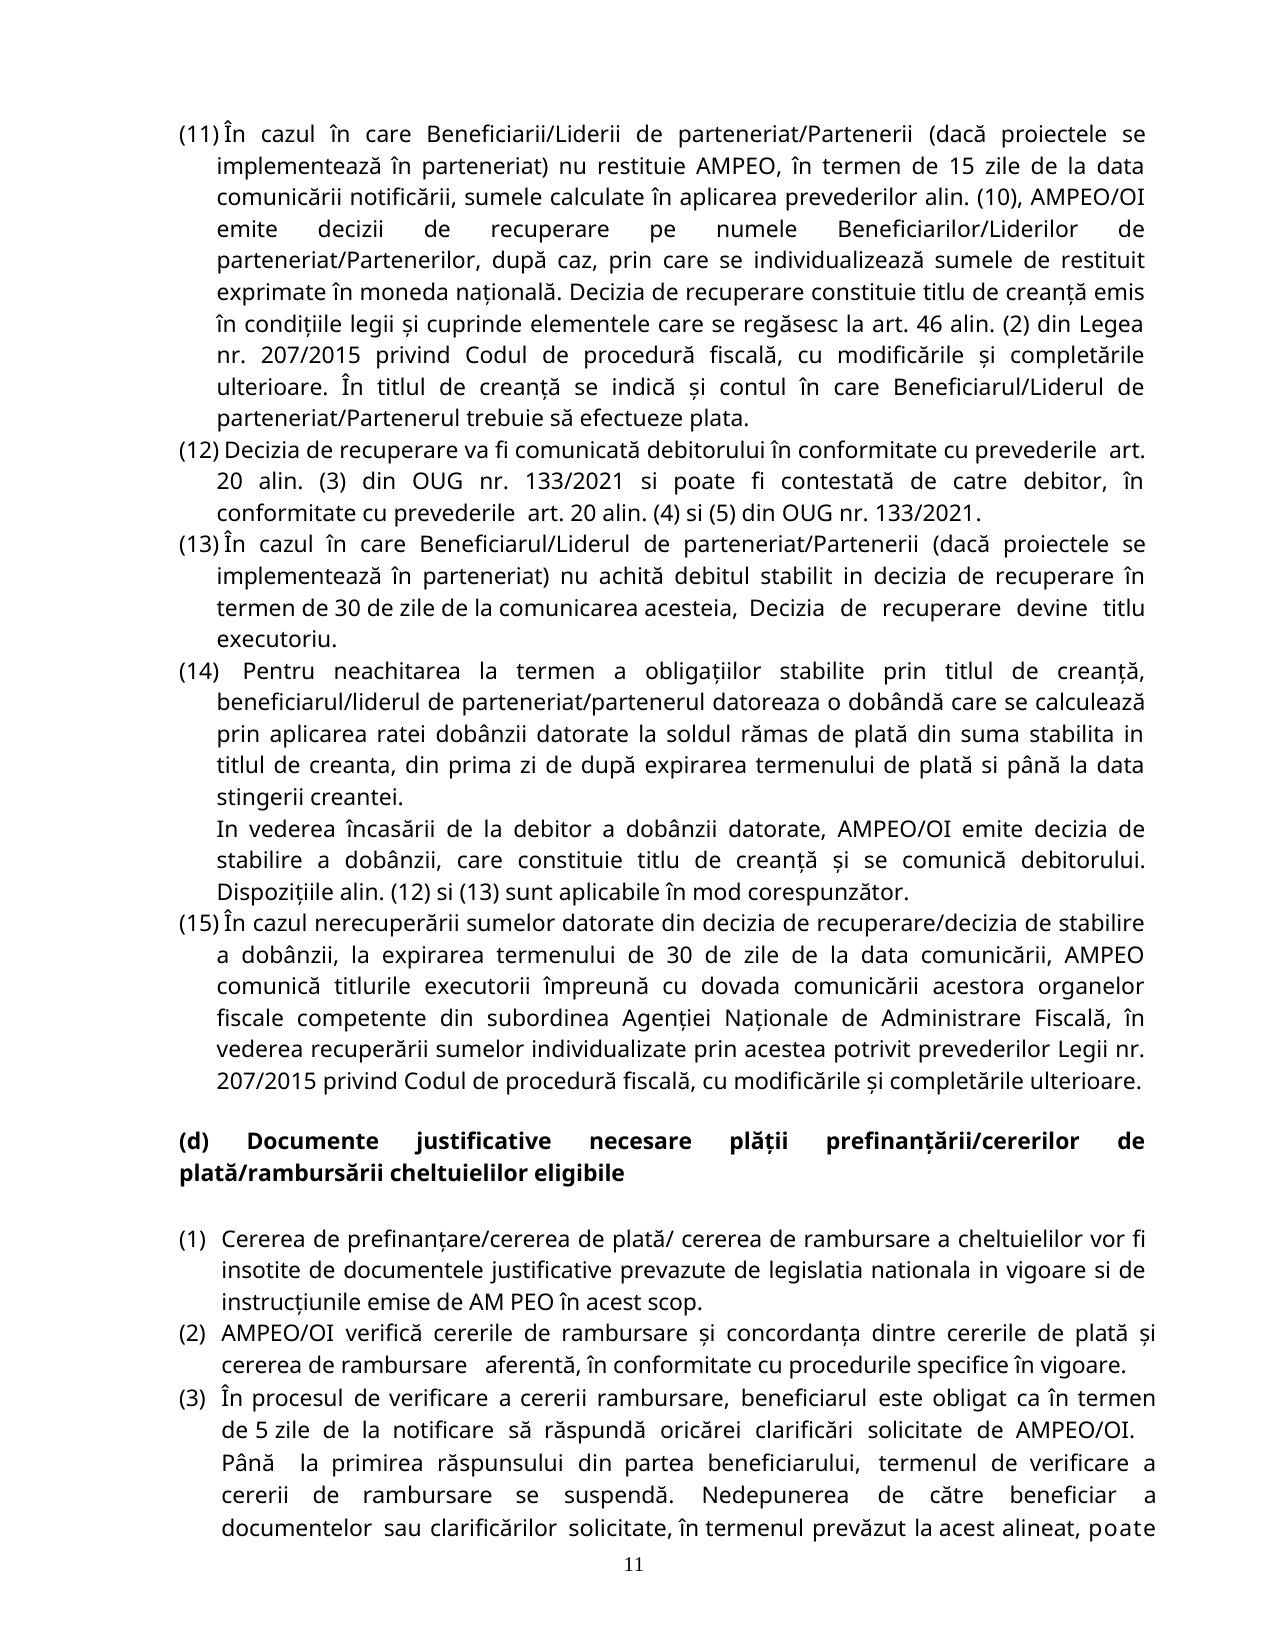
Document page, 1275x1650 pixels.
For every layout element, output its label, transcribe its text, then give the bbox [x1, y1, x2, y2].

list AMPEO/OI verifică cererile de rambursare și concordanța dintre cererile de plată și cererea de rambursare aferentă, în conformitate cu procedurile specifice în vigoare. [179, 1317, 1157, 1381]
list Decizia de recuperare va fi comunicată debitorului în conformitate cu prevederile art. 20 alin. (3) din OUG nr. 133/2021 si poate fi contestată de catre debitor, în conformitate cu prevederile art. 20 alin. (4) si (5) din OUG nr. 133/2021. [179, 434, 1146, 528]
list În cazul în care Beneficiarii/Liderii de parteneriat/Partenerii (dacă proiectele se implementează în parteneriat) nu restituie AMPEO, în termen de 15 zile de la data comunicării notificării, sumele calculate în aplicarea prevederilor alin. (10), AMPEO/OI emite decizii de recuperare pe numele Beneficiarilor/Liderilor de parteneriat/Partenerilor, după caz, prin care se individualizează sumele de restituit exprimate în moneda națională. Decizia de recuperare constituie titlu de creanță emis în condițiile legii și cuprinde elementele care se regăsesc la art. 46 alin. (2) din Legea nr. 207/2015 privind Codul de procedură fiscală, cu modificările și completările ulterioare. În titlul de creanță se indică și contul în care Beneficiarul/Liderul de parteneriat/Partenerul trebuie să efectueze plata. [179, 118, 1146, 433]
list Cererea de prefinanțare/cererea de plată/ cererea de rambursare a cheltuielilor vor fi insotite de documentele justificative prevazute de legislatia nationala in vigoare si de instrucțiunile emise de AM PEO în acest scop. [179, 1223, 1146, 1317]
list În cazul nerecuperării sumelor datorate din decizia de recuperare/decizia de stabilire a dobânzii, la expirarea termenului de 30 de zile de la data comunicării, AMPEO comunică titlurile executorii împreună cu dovada comunicării acestora organelor fiscale competente din subordinea Agenției Naționale de Administrare Fiscală, în vederea recuperării sumelor individualizate prin acestea potrivit prevederilor Legii nr. 207/2015 privind Codul de procedură fiscală, cu modificările și completările ulterioare. [179, 907, 1146, 1096]
text (d) Documente justificative necesare plății prefinanțării/cererilor de plată/rambursării cheltuielilor eligibile [179, 1124, 1146, 1188]
list Pentru neachitarea la termen a obligaţiilor stabilite prin titlul de creanţă, beneficiarul/liderul de parteneriat/partenerul datoreaza o dobândă care se calculează prin aplicarea ratei dobânzii datorate la soldul rămas de plată din suma stabilita in titlul de creanta, din prima zi de după expirarea termenului de plată si până la data stingerii creantei. [179, 655, 1146, 812]
list In vederea încasării de la debitor a dobânzii datorate, AMPEO/OI emite decizia de stabilire a dobânzii, care constituie titlu de creanţă şi se comunică debitorului. Dispoziţiile alin. (12) si (13) sunt aplicabile în mod corespunzător. [216, 812, 1146, 907]
list În cazul în care Beneficiarul/Liderul de parteneriat/Partenerii (dacă proiectele se implementează în parteneriat) nu achită debitul stabilit in decizia de recuperare în termen de 30 de zile de la comunicarea acesteia, Decizia de recuperare devine titlu executoriu. [179, 528, 1146, 654]
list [221, 1447, 1157, 1543]
list În procesul de verificare a cererii rambursare, beneficiarul este obligat ca în termen de 5 zile de la notificare să răspundă oricărei clarificări solicitate de AMPEO/OI. [179, 1382, 1157, 1446]
